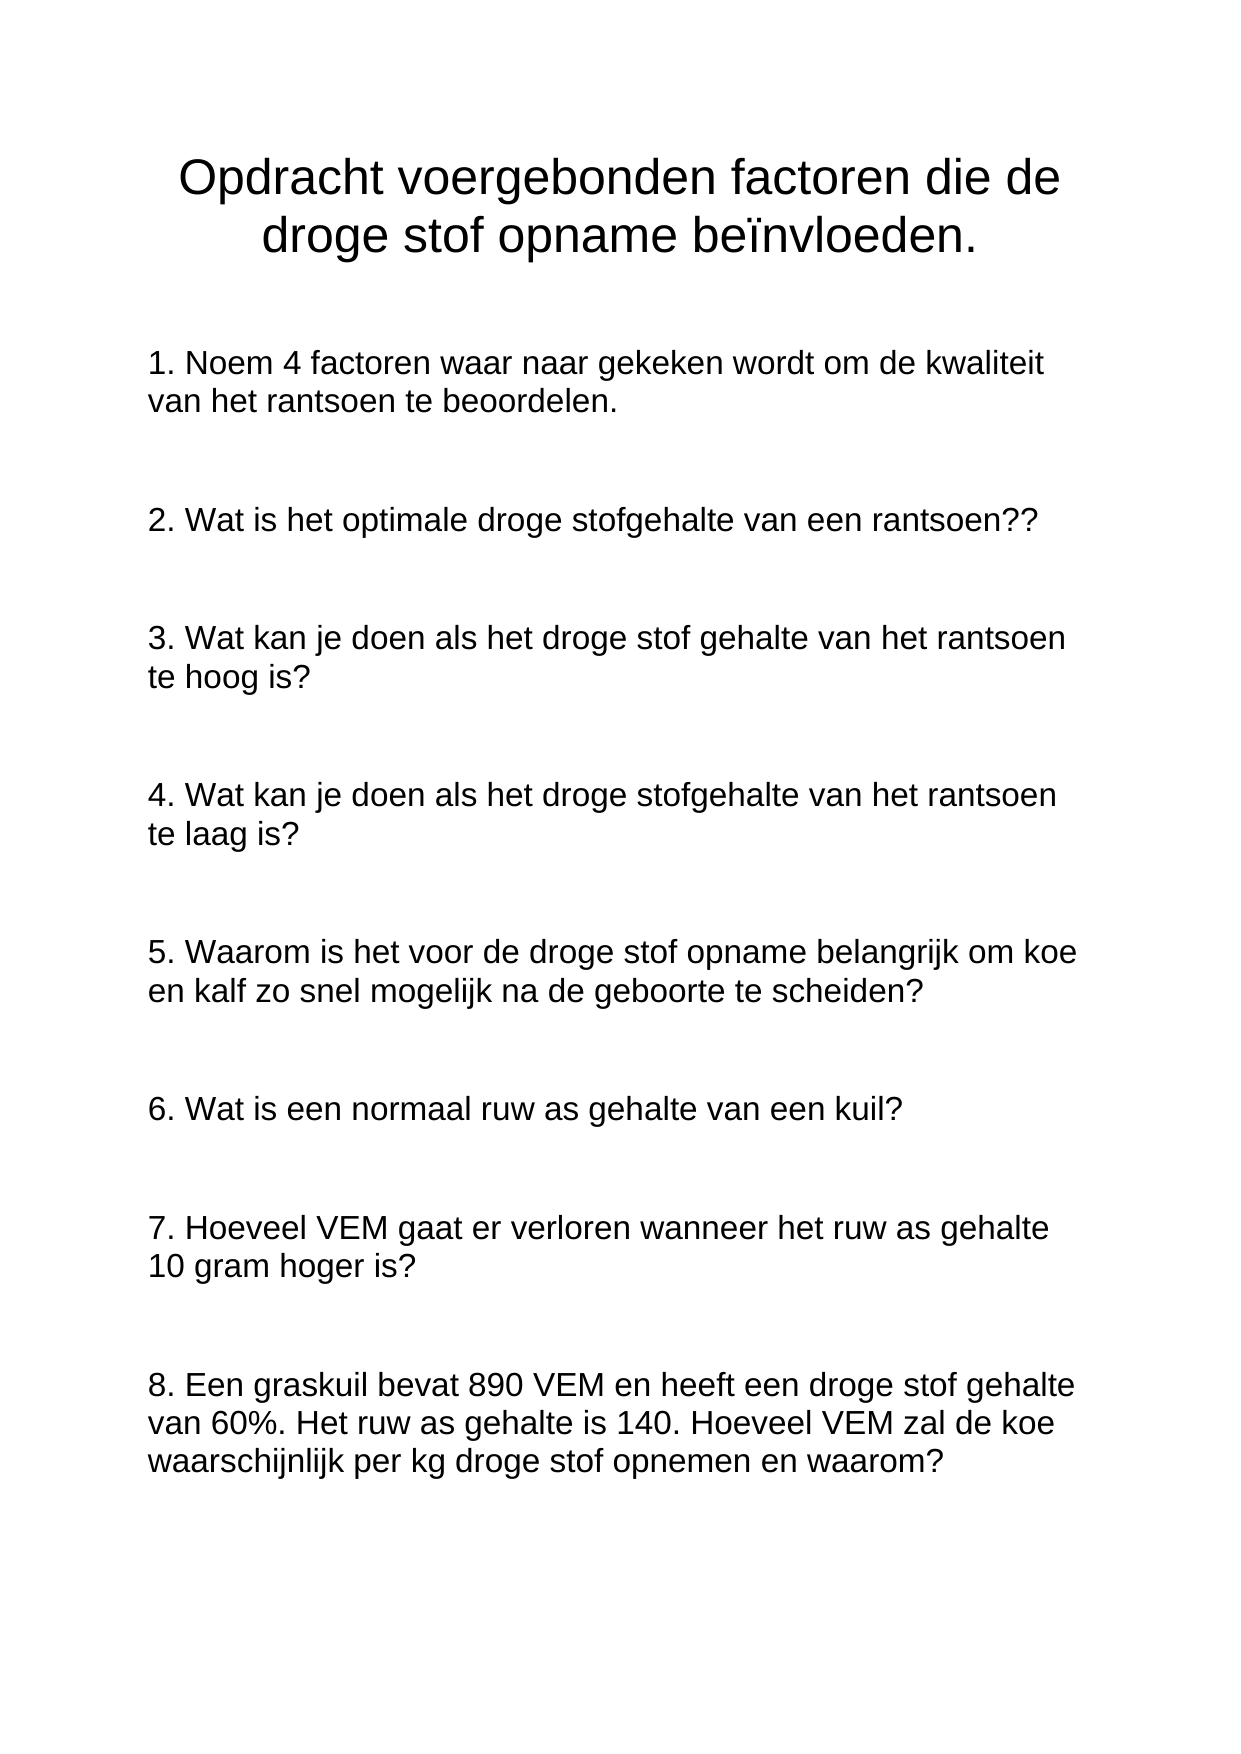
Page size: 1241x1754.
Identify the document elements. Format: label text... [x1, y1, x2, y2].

text 8. Een graskuil bevat 890 VEM en heeft een droge stof gehalte van 60%. Het ruw as gehalte is 140. Hoeveel VEM zal de koe waarschijnlijk per kg droge stof opnemen en waarom? [148, 1365, 1093, 1480]
text 4. Wat kan je doen als het droge stofgehalte van het rantsoen te laag is? [148, 775, 1093, 852]
text Opdracht voergebonden factoren die de droge stof opname beïnvloeden. [148, 148, 1093, 263]
text 2. Wat is het optimale droge stofgehalte van een rantsoen?? [148, 500, 1093, 538]
text 3. Wat kan je doen als het droge stof gehalte van het rantsoen te hoog is? [148, 618, 1093, 695]
text 5. Waarom is het voor de droge stof opname belangrijk om koe en kalf zo snel mogelijk na de geboorte te scheiden? [148, 932, 1093, 1009]
text 7. Hoeveel VEM gaat er verloren wanneer het ruw as gehalte 10 gram hoger is? [148, 1208, 1093, 1284]
text 1. Noem 4 factoren waar naar gekeken wordt om de kwaliteit van het rantsoen te beoordelen. [148, 343, 1093, 419]
text 6. Wat is een normaal ruw as gehalte van een kuil? [148, 1089, 1093, 1128]
